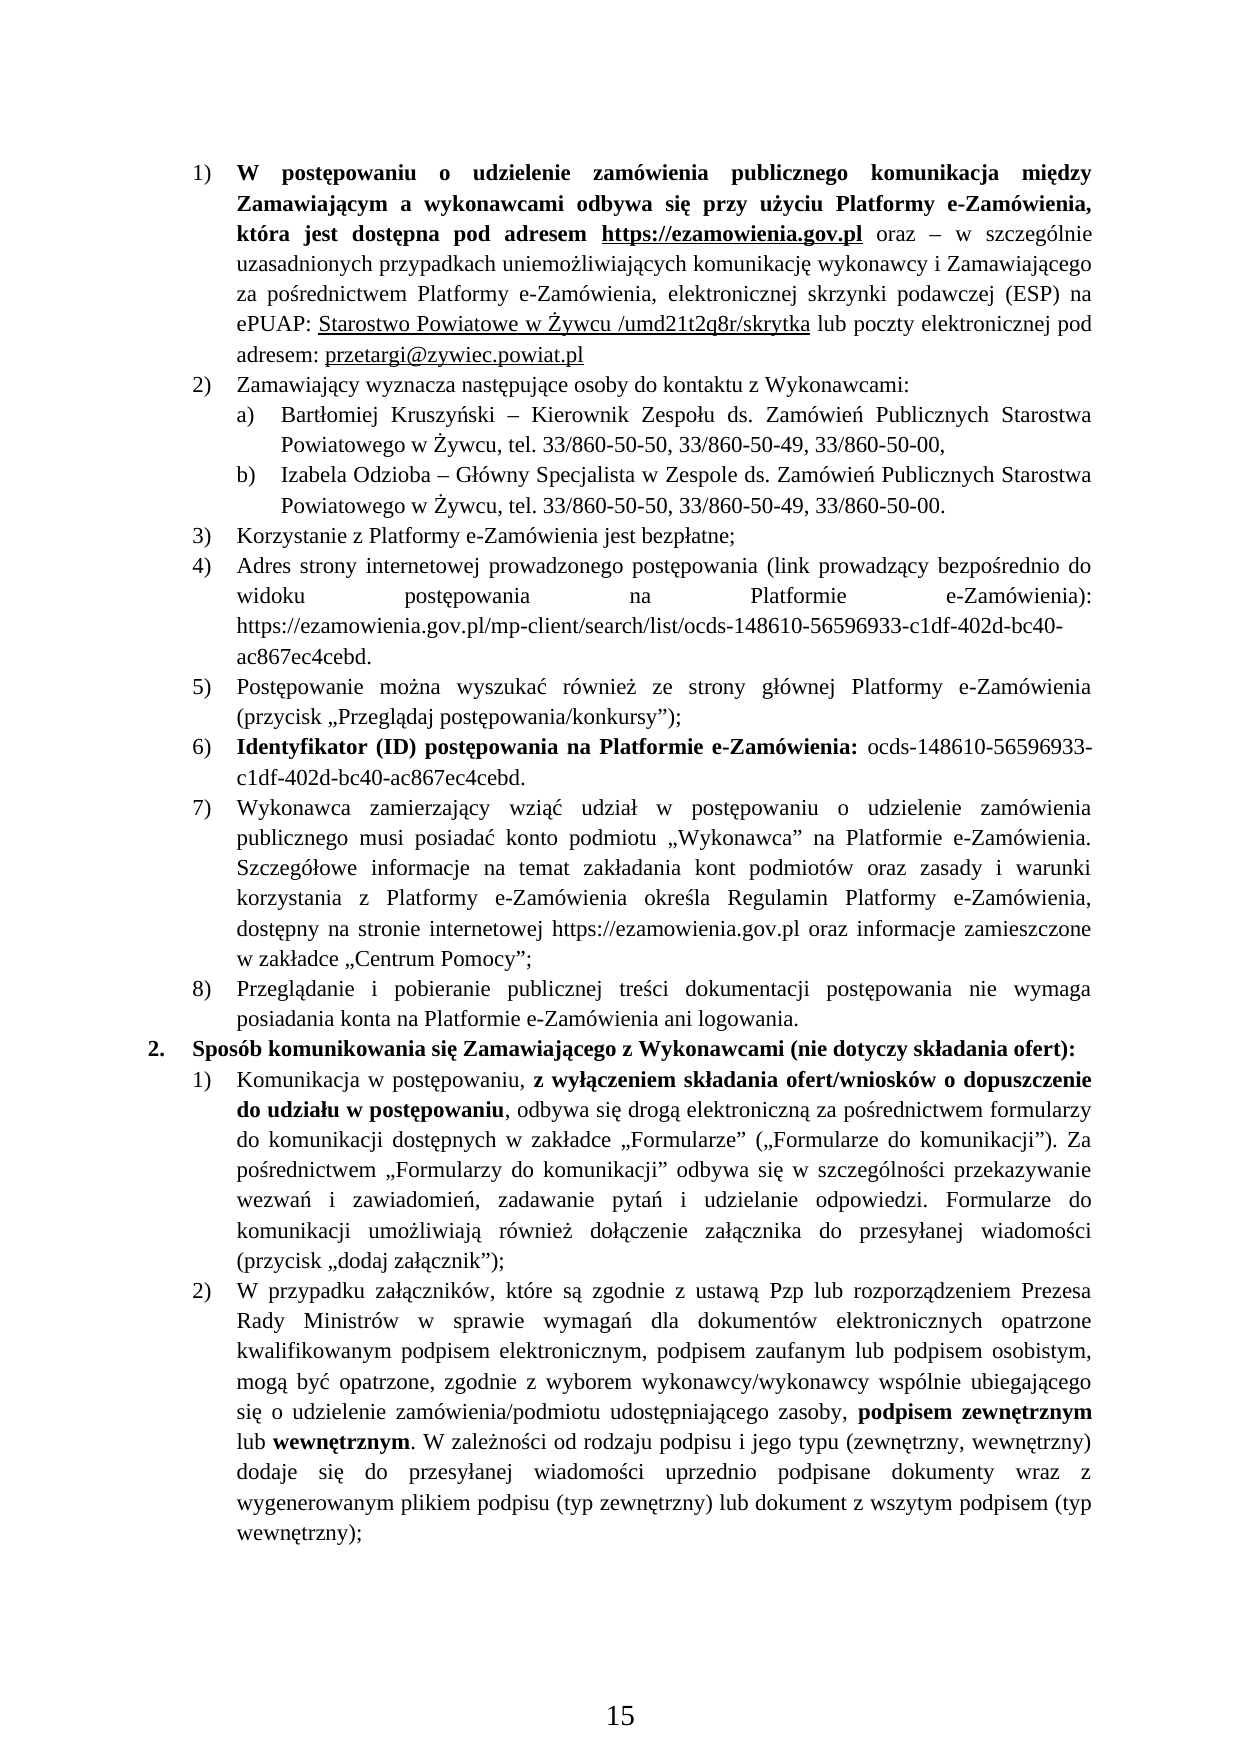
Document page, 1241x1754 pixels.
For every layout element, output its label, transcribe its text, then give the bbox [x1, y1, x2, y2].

list Wykonawca zamierzający wziąć udział w postępowaniu o udzielenie zamówienia publicznego musi posiadać konto podmiotu „Wykonawca” na Platformie e-Zamówienia. Szczegółowe informacje na temat zakładania kont podmiotów oraz zasady i warunki korzystania z Platformy e-Zamówienia określa Regulamin Platformy e-Zamówienia, dostępny na stronie internetowej https://ezamowienia.gov.pl oraz informacje zamieszczone w zakładce „Centrum Pomocy”; [192, 794, 1092, 971]
list W przypadku załączników, które są zgodnie z ustawą Pzp lub rozporządzeniem Prezesa Rady Ministrów w sprawie wymagań dla dokumentów elektronicznych opatrzone kwalifikowanym podpisem elektronicznym, podpisem zaufanym lub podpisem osobistym, mogą być opatrzone, zgodnie z wyborem wykonawcy/wykonawcy wspólnie ubiegającego się o udzielenie zamówienia/podmiotu udostępniającego zasoby, podpisem zewnętrznym lub wewnętrznym. W zależności od rodzaju podpisu i jego typu (zewnętrzny, wewnętrzny) dodaje się do przesyłanej wiadomości uprzednio podpisane dokumenty wraz z wygenerowanym plikiem podpisu (typ zewnętrzny) lub dokument z wszytym podpisem (typ wewnętrzny); [192, 1277, 1092, 1545]
list Korzystanie z Platformy e-Zamówienia jest bezpłatne; [192, 522, 1092, 548]
list W postępowaniu o udzielenie zamówienia publicznego komunikacja między Zamawiającym a wykonawcami odbywa się przy użyciu Platformy e-Zamówienia, która jest dostępna pod adresem https://ezamowienia.gov.pl oraz – w szczególnie uzasadnionych przypadkach uniemożliwiających komunikację wykonawcy i Zamawiającego za pośrednictwem Platformy e-Zamówienia, elektronicznej skrzynki podawczej (ESP) na ePUAP: Starostwo Powiatowe w Żywcu /umd21t2q8r/skrytka lub poczty elektronicznej pod adresem: przetargi@zywiec.powiat.pl [192, 159, 1092, 367]
list Adres strony internetowej prowadzonego postępowania (link prowadzący bezpośrednio do widoku postępowania na Platformie e-Zamówienia): https://ezamowienia.gov.pl/mp-client/search/list/ocds-148610-56596933-c1df-402d-bc40-ac867ec4cebd. [192, 552, 1092, 669]
list Izabela Odzioba – Główny Specjalista w Zespole ds. Zamówień Publicznych Starostwa Powiatowego w Żywcu, tel. 33/860-50-50, 33/860-50-49, 33/860-50-00. [236, 462, 1092, 518]
list Bartłomiej Kruszyński – Kierownik Zespołu ds. Zamówień Publicznych Starostwa Powiatowego w Żywcu, tel. 33/860-50-50, 33/860-50-49, 33/860-50-00, [236, 401, 1092, 458]
list Sposób komunikowania się Zamawiającego z Wykonawcami (nie dotyczy składania ofert): [148, 1036, 1092, 1062]
list Zamawiający wyznacza następujące osoby do kontaktu z Wykonawcami: [192, 371, 1092, 397]
list Postępowanie można wyszukać również ze strony głównej Platformy e-Zamówienia (przycisk „Przeglądaj postępowania/konkursy”); [192, 673, 1092, 729]
list Identyfikator (ID) postępowania na Platformie e-Zamówienia: ocds-148610-56596933-c1df-402d-bc40-ac867ec4cebd. [192, 733, 1092, 790]
list Przeglądanie i pobieranie publicznej treści dokumentacji postępowania nie wymaga posiadania konta na Platformie e-Zamówienia ani logowania. [192, 975, 1092, 1032]
list Komunikacja w postępowaniu, z wyłączeniem składania ofert/wniosków o dopuszczenie do udziału w postępowaniu, odbywa się drogą elektroniczną za pośrednictwem formularzy do komunikacji dostępnych w zakładce „Formularze” („Formularze do komunikacji”). Za pośrednictwem „Formularzy do komunikacji” odbywa się w szczególności przekazywanie wezwań i zawiadomień, zadawanie pytań i udzielanie odpowiedzi. Formularze do komunikacji umożliwiają również dołączenie załącznika do przesyłanej wiadomości (przycisk „dodaj załącznik”); [192, 1066, 1092, 1273]
